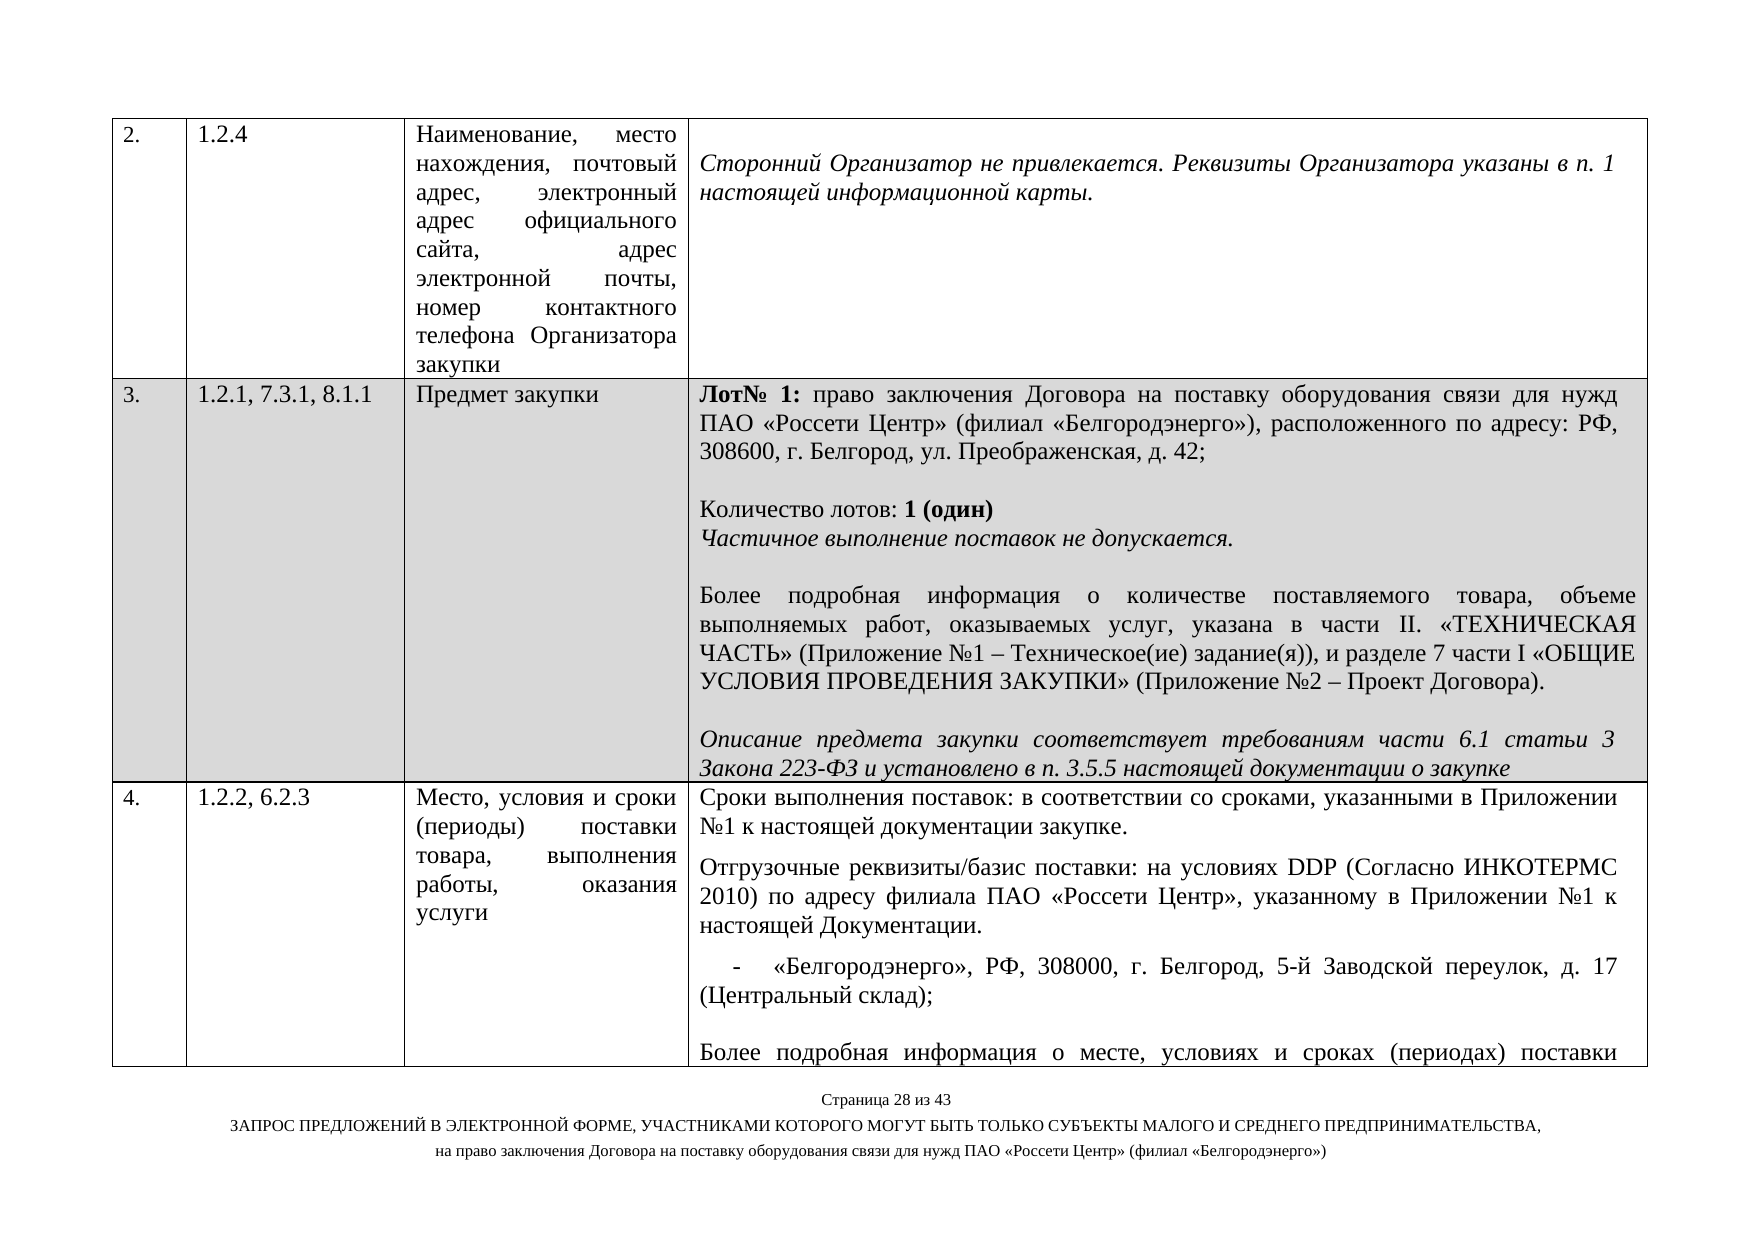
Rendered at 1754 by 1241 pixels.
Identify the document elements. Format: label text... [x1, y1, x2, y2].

table_cell Сторонний Организатор не привлекается. Реквизиты Организатора указаны в п. 1 настоящей информационной карты. [689, 119, 1647, 378]
table_cell [113, 379, 186, 781]
table_cell 1.2.1, 7.3.1, 8.1.1 [187, 379, 404, 781]
table_cell Лот№ 1: право заключения Договора на поставку оборудования связи для нужд ПАО «Россети Центр» (филиал «Белгородэнерго»), расположенного по адресу: РФ, 308600, г. Белгород, ул. Преображенская, д. 42; Количество лотов: 1 (один) Частичное выполнение поставок не допускается. Более подробная информация о количестве поставляемого товара, объеме выполняемых работ, оказываемых услуг, указана в части II. «ТЕХНИЧЕСКАЯ ЧАСТЬ» (Приложение №1 – Техническое(ие) задание(я)), и разделе 7 части I «ОБЩИЕ УСЛОВИЯ ПРОВЕДЕНИЯ ЗАКУПКИ» (Приложение №2 – Проект Договора). Описание предмета закупки соответствует требованиям части 6.1 статьи 3 Закона 223-ФЗ и установлено в п. 3.5.5 настоящей документации о закупке [689, 379, 1647, 781]
table_cell Наименование, место нахождения, почтовый адрес, электронный адрес официального сайта, адрес электронной почты, номер контактного телефона Организатора закупки [405, 119, 688, 378]
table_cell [689, 783, 1647, 1066]
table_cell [405, 783, 688, 1066]
table_cell 1.2.4 [187, 119, 404, 378]
table_cell 1.2.2, 6.2.3 [187, 783, 404, 1066]
table_cell Предмет закупки [405, 379, 688, 781]
table_cell [113, 119, 186, 378]
table_cell [113, 783, 186, 1066]
